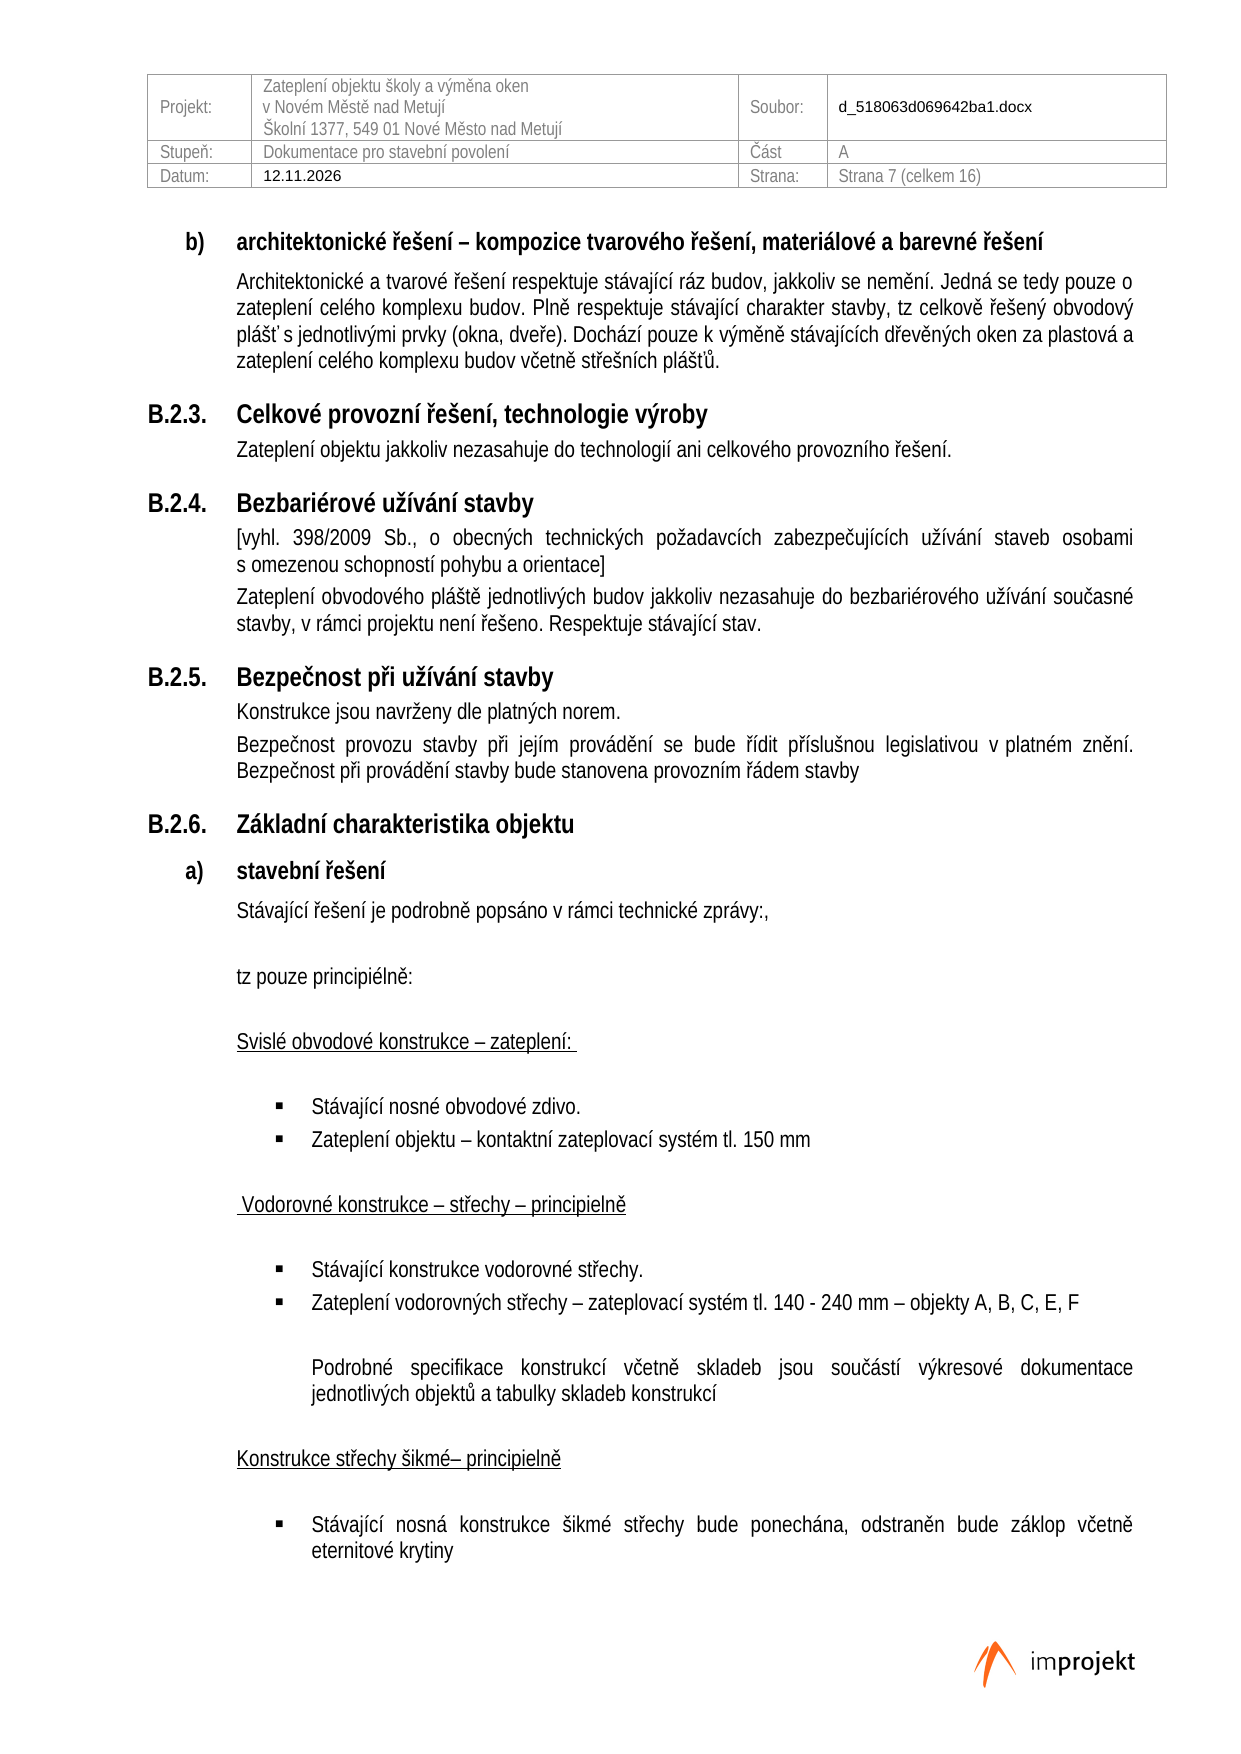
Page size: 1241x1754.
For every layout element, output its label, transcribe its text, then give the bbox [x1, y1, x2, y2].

subtitle Bezpečnost při užívání stavby [148, 661, 1134, 692]
list Stávající nosná konstrukce šikmé střechy bude ponechána, odstraněn bude záklop včetně eternitové krytiny [274, 1511, 1134, 1563]
subtitle Základní charakteristika objektu [148, 808, 1134, 839]
subtitle architektonické řešení – kompozice tvarového řešení, materiálové a barevné řešení [185, 227, 1134, 255]
text Architektonické a tvarové řešení respektuje stávající ráz budov, jakkoliv se nemění. Jedná se tedy pouze o zateplení celého komplexu budov. Plně respektuje stávající charakter stavby, tz celkově řešený obvodový plášť s jednotlivými prvky (okna, dveře). Dochází pouze k výměně stávajících dřevěných oken za plastová a zateplení celého komplexu budov včetně střešních plášťů. [236, 268, 1134, 373]
text Podrobné specifikace konstrukcí včetně skladeb jsou součástí výkresové dokumentace jednotlivých objektů a tabulky skladeb konstrukcí [311, 1354, 1134, 1407]
subtitle Celkové provozní řešení, technologie výroby [148, 398, 1134, 429]
text Svislé obvodové konstrukce – zateplení: [236, 1028, 1134, 1054]
text Stávající řešení je podrobně popsáno v rámci technické zprávy:, [236, 897, 1134, 924]
text tz pouze principiélně: [236, 963, 1134, 989]
picture [972, 1639, 1137, 1689]
text Vodorovné konstrukce – střechy – principielně [236, 1191, 1134, 1217]
subtitle Bezbariérové užívání stavby [148, 487, 1134, 518]
list Zateplení objektu – kontaktní zateplovací systém tl. 150 mm [274, 1126, 1134, 1152]
list Zateplení vodorovných střechy – zateplovací systém tl. 140 - 240 mm – objekty A, B, C, E, F [274, 1289, 1134, 1315]
text Zateplení objektu jakkoliv nezasahuje do technologií ani celkového provozního řešení. [236, 436, 1134, 462]
text Zateplení obvodového pláště jednotlivých budov jakkoliv nezasahuje do bezbariérového užívání současné stavby, v rámci projektu není řešeno. Respektuje stávající stav. [236, 583, 1134, 636]
text Bezpečnost provozu stavby při jejím provádění se bude řídit příslušnou legislativou v platném znění. Bezpečnost při provádění stavby bude stanovena provozním řádem stavby [236, 731, 1134, 783]
subtitle stavební řešení [185, 856, 1134, 885]
text [vyhl. 398/2009 Sb., o obecných technických požadavcích zabezpečujících užívání staveb osobami s omezenou schopností pohybu a orientace] [236, 524, 1134, 577]
list Stávající konstrukce vodorovné střechy. [274, 1256, 1134, 1282]
list Stávající nosné obvodové zdivo. [274, 1093, 1134, 1119]
text Konstrukce jsou navrženy dle platných norem. [236, 698, 1134, 724]
text Konstrukce střechy šikmé– principielně [236, 1445, 1134, 1472]
